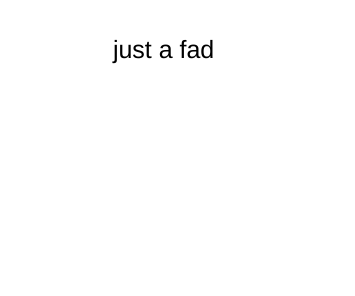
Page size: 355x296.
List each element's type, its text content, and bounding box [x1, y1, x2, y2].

text just a fad [113, 35, 242, 64]
